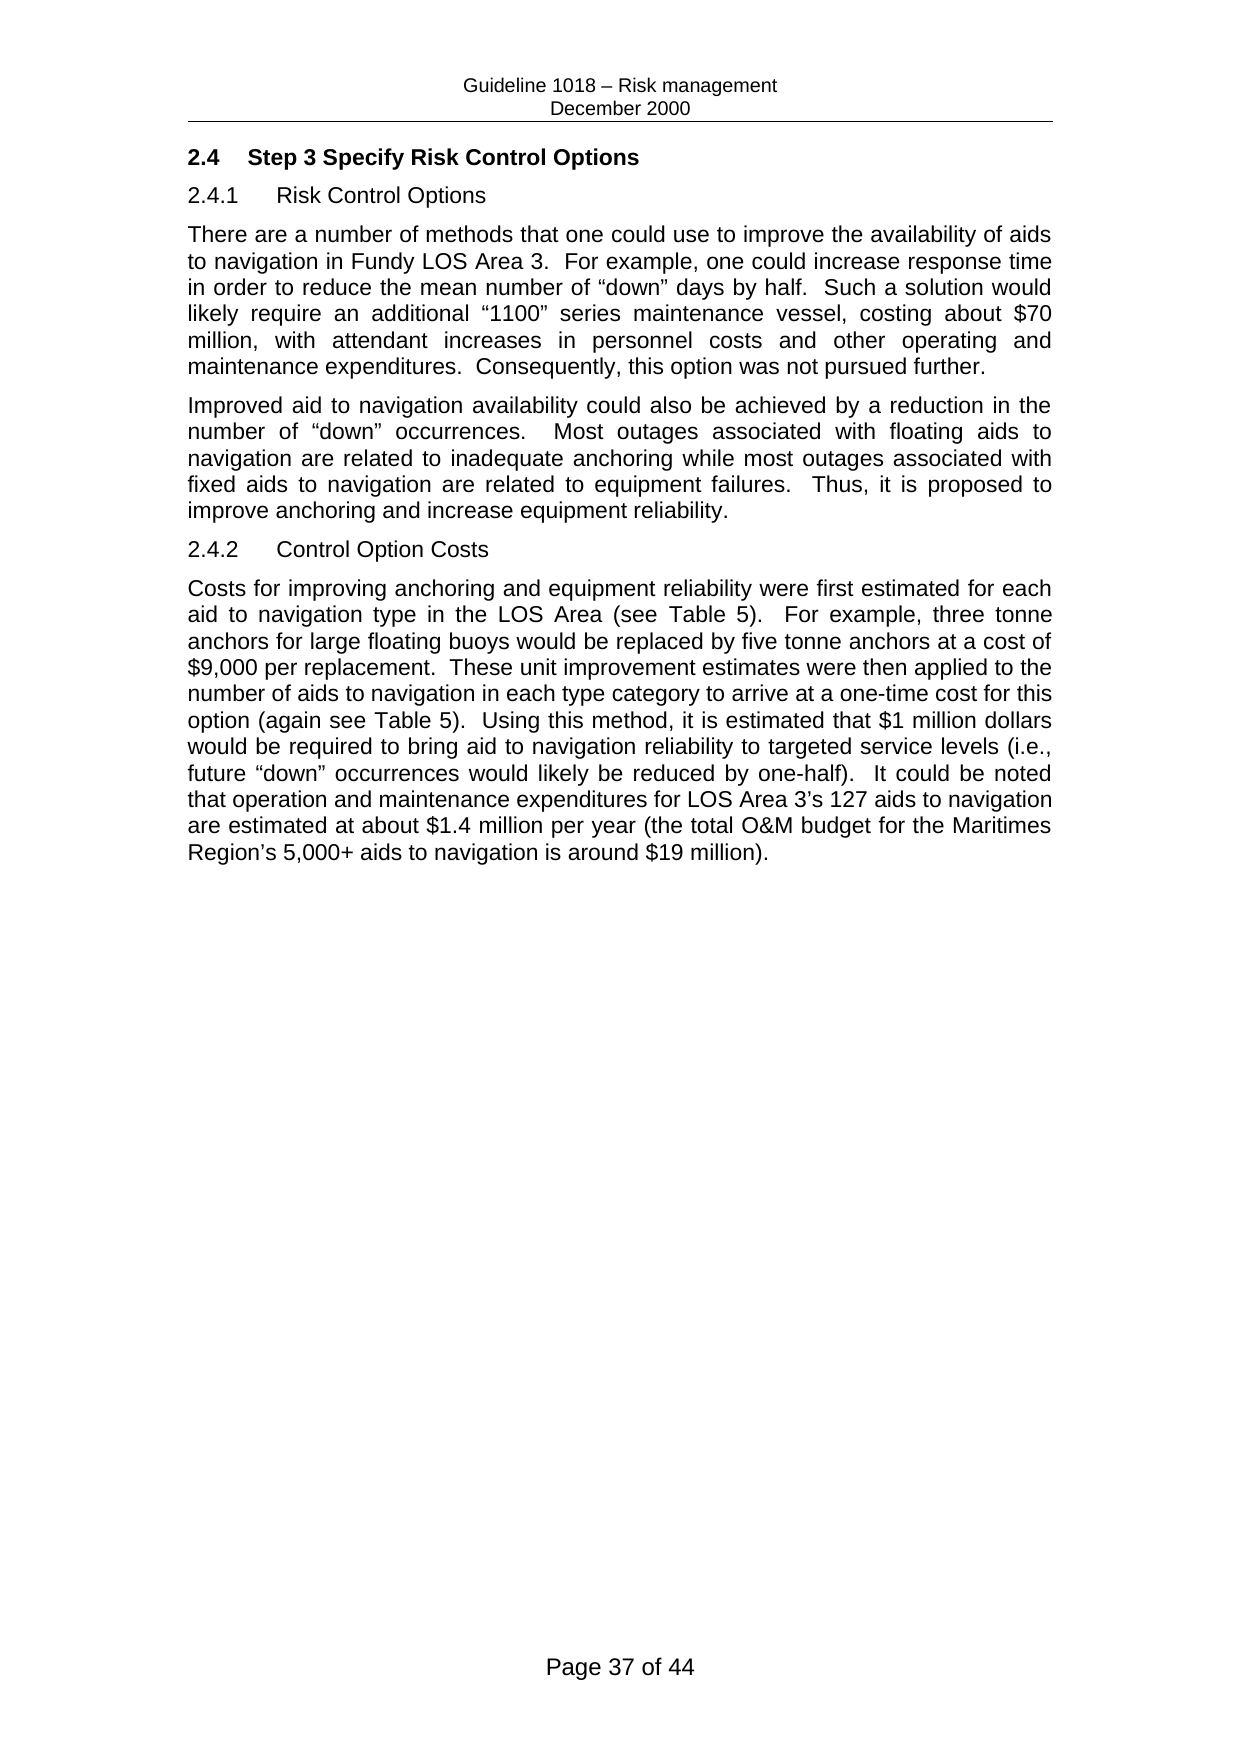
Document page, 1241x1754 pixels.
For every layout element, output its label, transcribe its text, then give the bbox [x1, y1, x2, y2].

subtitle Risk Control Options [187, 182, 1053, 209]
text Improved aid to navigation availability could also be achieved by a reduction in the number of “down” occurrences. Most outages associated with floating aids to navigation are related to inadequate anchoring while most outages associated with fixed aids to navigation are related to equipment failures. Thus, it is proposed to improve anchoring and increase equipment reliability. [187, 392, 1053, 524]
text Costs for improving anchoring and equipment reliability were first estimated for each aid to navigation type in the LOS Area (see Table 5). For example, three tonne anchors for large floating buoys would be replaced by five tonne anchors at a cost of $9,000 per replacement. These unit improvement estimates were then applied to the number of aids to navigation in each type category to arrive at a one-time cost for this option (again see Table 5). Using this method, it is estimated that $1 million dollars would be required to bring aid to navigation reliability to targeted service levels (i.e., future “down” occurrences would likely be reduced by one-half). It could be noted that operation and maintenance expenditures for LOS Area 3’s 127 aids to navigation are estimated at about $1.4 million per year (the total O&M budget for the Maritimes Region’s 5,000+ aids to navigation is around $19 million). [187, 575, 1053, 865]
text There are a number of methods that one could use to improve the availability of aids to navigation in Fundy LOS Area 3. For example, one could increase response time in order to reduce the mean number of “down” days by half. Such a solution would likely require an additional “1100” series maintenance vessel, costing about $70 million, with attendant increases in personnel costs and other operating and maintenance expenditures. Consequently, this option was not pursued further. [187, 221, 1053, 379]
subtitle Control Option Costs [187, 536, 1053, 562]
subtitle Step 3 Specify Risk Control Options [187, 143, 1053, 170]
